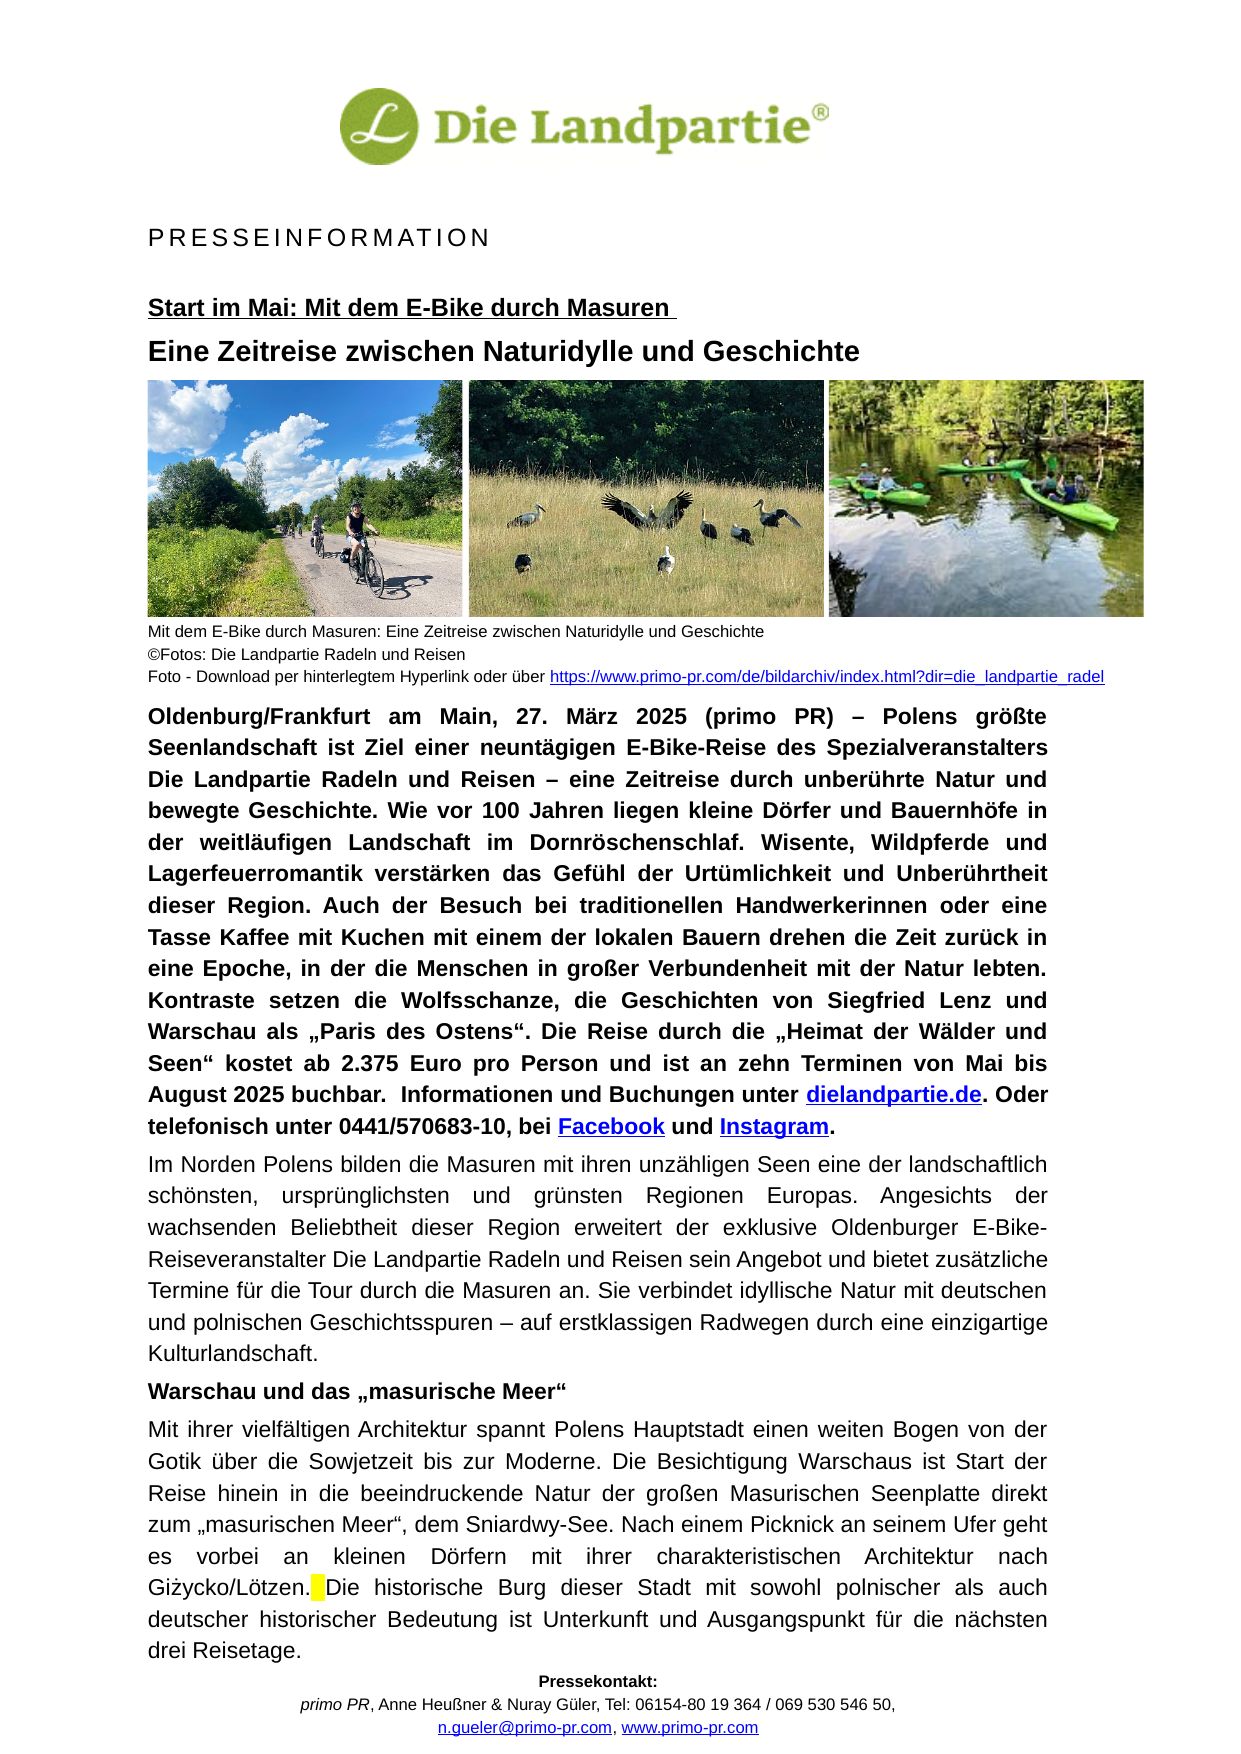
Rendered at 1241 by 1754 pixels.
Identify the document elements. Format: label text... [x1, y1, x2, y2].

text Im Norden Polens bilden die Masuren mit ihren unzähligen Seen eine der landschaftlich schönsten, ursprünglichsten und grünsten Regionen Europas. Angesichts der wachsenden Beliebtheit dieser Region erweitert der exklusive Oldenburger E-Bike-Reiseveranstalter Die Landpartie Radeln und Reisen sein Angebot und bietet zusätzliche Termine für die Tour durch die Masuren an. Sie verbindet idyllische Natur mit deutschen und polnischen Geschichtsspuren – auf erstklassigen Radwegen durch eine einzigartige Kulturlandschaft. [148, 1151, 1048, 1367]
text ©Fotos: Die Landpartie Radeln und Reisen [148, 644, 1196, 663]
text Foto - Download per hinterlegtem Hyperlink oder über https://www.primo-pr.com/de/bildarchiv/index.html?dir=die_landpartie_radel [148, 667, 1196, 686]
picture [828, 380, 1144, 617]
picture [340, 88, 829, 165]
picture [468, 380, 824, 617]
text Eine Zeitreise zwischen Naturidylle und Geschichte [148, 334, 1048, 367]
picture [147, 380, 463, 617]
text Start im Mai: Mit dem E-Bike durch Masuren [148, 293, 1048, 321]
text Oldenburg/Frankfurt am Main, 27. März 2025 (primo PR) – Polens größte Seenlandschaft ist Ziel einer neuntägigen E-Bike-Reise des Spezialveranstalters Die Landpartie Radeln und Reisen – eine Zeitreise durch unberührte Natur und bewegte Geschichte. Wie vor 100 Jahren liegen kleine Dörfer und Bauernhöfe in der weitläufigen Landschaft im Dornröschenschlaf. Wisente, Wildpferde und Lagerfeuerromantik verstärken das Gefühl der Urtümlichkeit und Unberührtheit dieser Region. Auch der Besuch bei traditionellen Handwerkerinnen oder eine Tasse Kaffee mit Kuchen mit einem der lokalen Bauern drehen die Zeit zurück in eine Epoche, in der die Menschen in großer Verbundenheit mit der Natur lebten. Kontraste setzen die Wolfsschanze, die Geschichten von Siegfried Lenz und Warschau als „Paris des Ostens“. Die Reise durch die „Heimat der Wälder und Seen“ kostet ab 2.375 Euro pro Person und ist an zehn Terminen von Mai bis August 2025 buchbar. Informationen und Buchungen unter dielandpartie.de. Oder telefonisch unter 0441/570683-10, bei Facebook und Instagram. [148, 703, 1048, 1139]
text Mit dem E-Bike durch Masuren: Eine Zeitreise zwischen Naturidylle und Geschichte [148, 621, 1196, 641]
text Warschau und das „masurische Meer“ [148, 1378, 1048, 1405]
text Mit ihrer vielfältigen Architektur spannt Polens Hauptstadt einen weiten Bogen von der Gotik über die Sowjetzeit bis zur Moderne. Die Besichtigung Warschaus ist Start der Reise hinein in die beeindruckende Natur der großen Masurischen Seenplatte direkt zum „masurischen Meer“, dem Sniardwy-See. Nach einem Picknick an seinem Ufer geht es vorbei an kleinen Dörfern mit ihrer charakteristischen Architektur nach Giżycko/Lötzen. Die historische Burg dieser Stadt mit sowohl polnischer als auch deutscher historischer Bedeutung ist Unterkunft und Ausgangspunkt für die nächsten drei Reisetage. [148, 1416, 1048, 1664]
